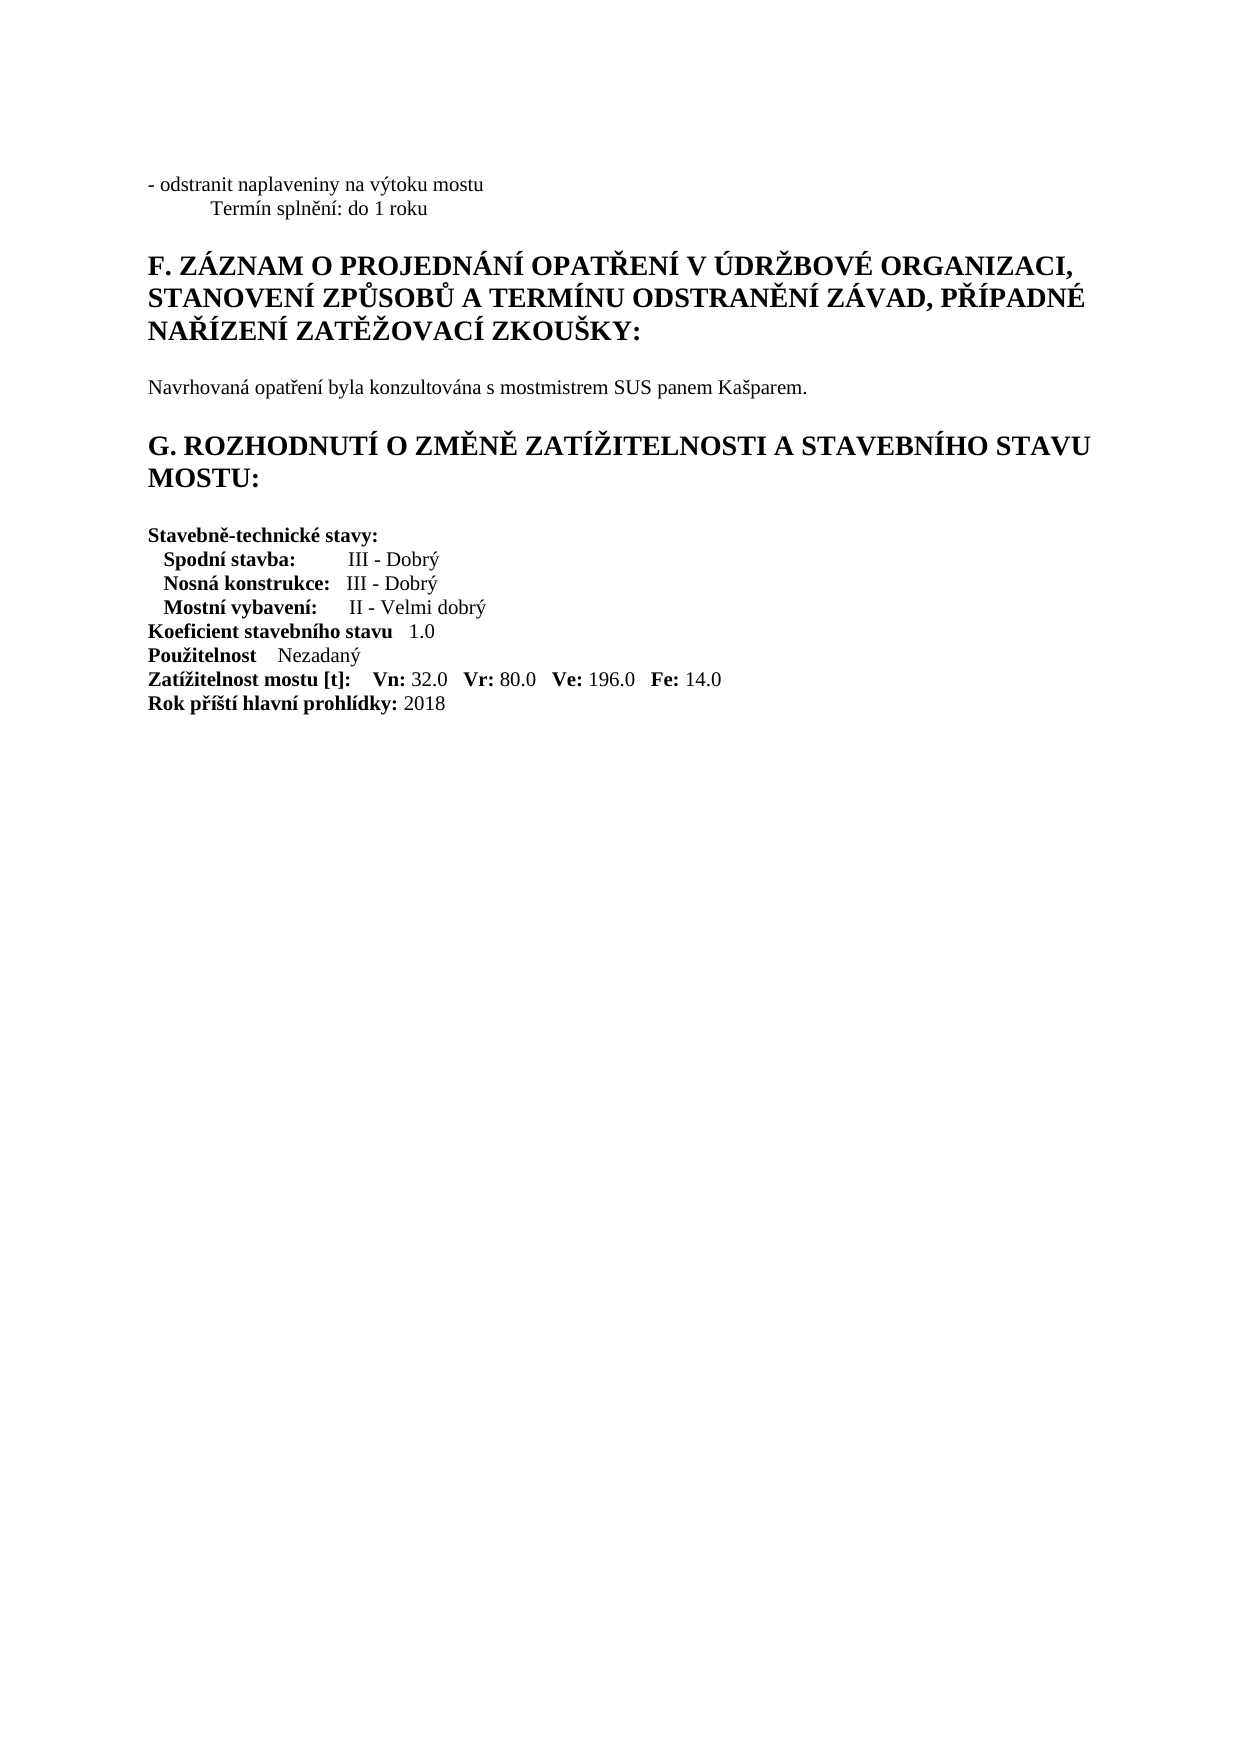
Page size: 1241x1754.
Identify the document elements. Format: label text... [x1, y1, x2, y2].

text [148, 148, 1093, 220]
text Stavebně-technické stavy: Spodní stavba: III - Dobrý Nosná konstrukce: III - Dobrý Mostní vybavení: II - Velmi dobrý Koeficient stavebního stavu 1.0 Použitelnost Nezadaný Zatížitelnost mostu [t]: Vn: 32.0 Vr: 80.0 Ve: 196.0 Fe: 14.0 Rok příští hlavní prohlídky: 2018 [148, 522, 1093, 715]
text G. ROZHODNUTÍ O ZMĚNĚ ZATÍŽITELNOSTI A STAVEBNÍHO STAVU MOSTU: [148, 428, 1093, 493]
text Navrhovaná opatření byla konzultována s mostmistrem SUS panem Kašparem. [148, 375, 1093, 399]
text F. ZÁZNAM O PROJEDNÁNÍ OPATŘENÍ V ÚDRŽBOVÉ ORGANIZACI, STANOVENÍ ZPŮSOBŮ A TERMÍNU ODSTRANĚNÍ ZÁVAD, PŘÍPADNÉ NAŘÍZENÍ ZATĚŽOVACÍ ZKOUŠKY: [148, 249, 1093, 346]
